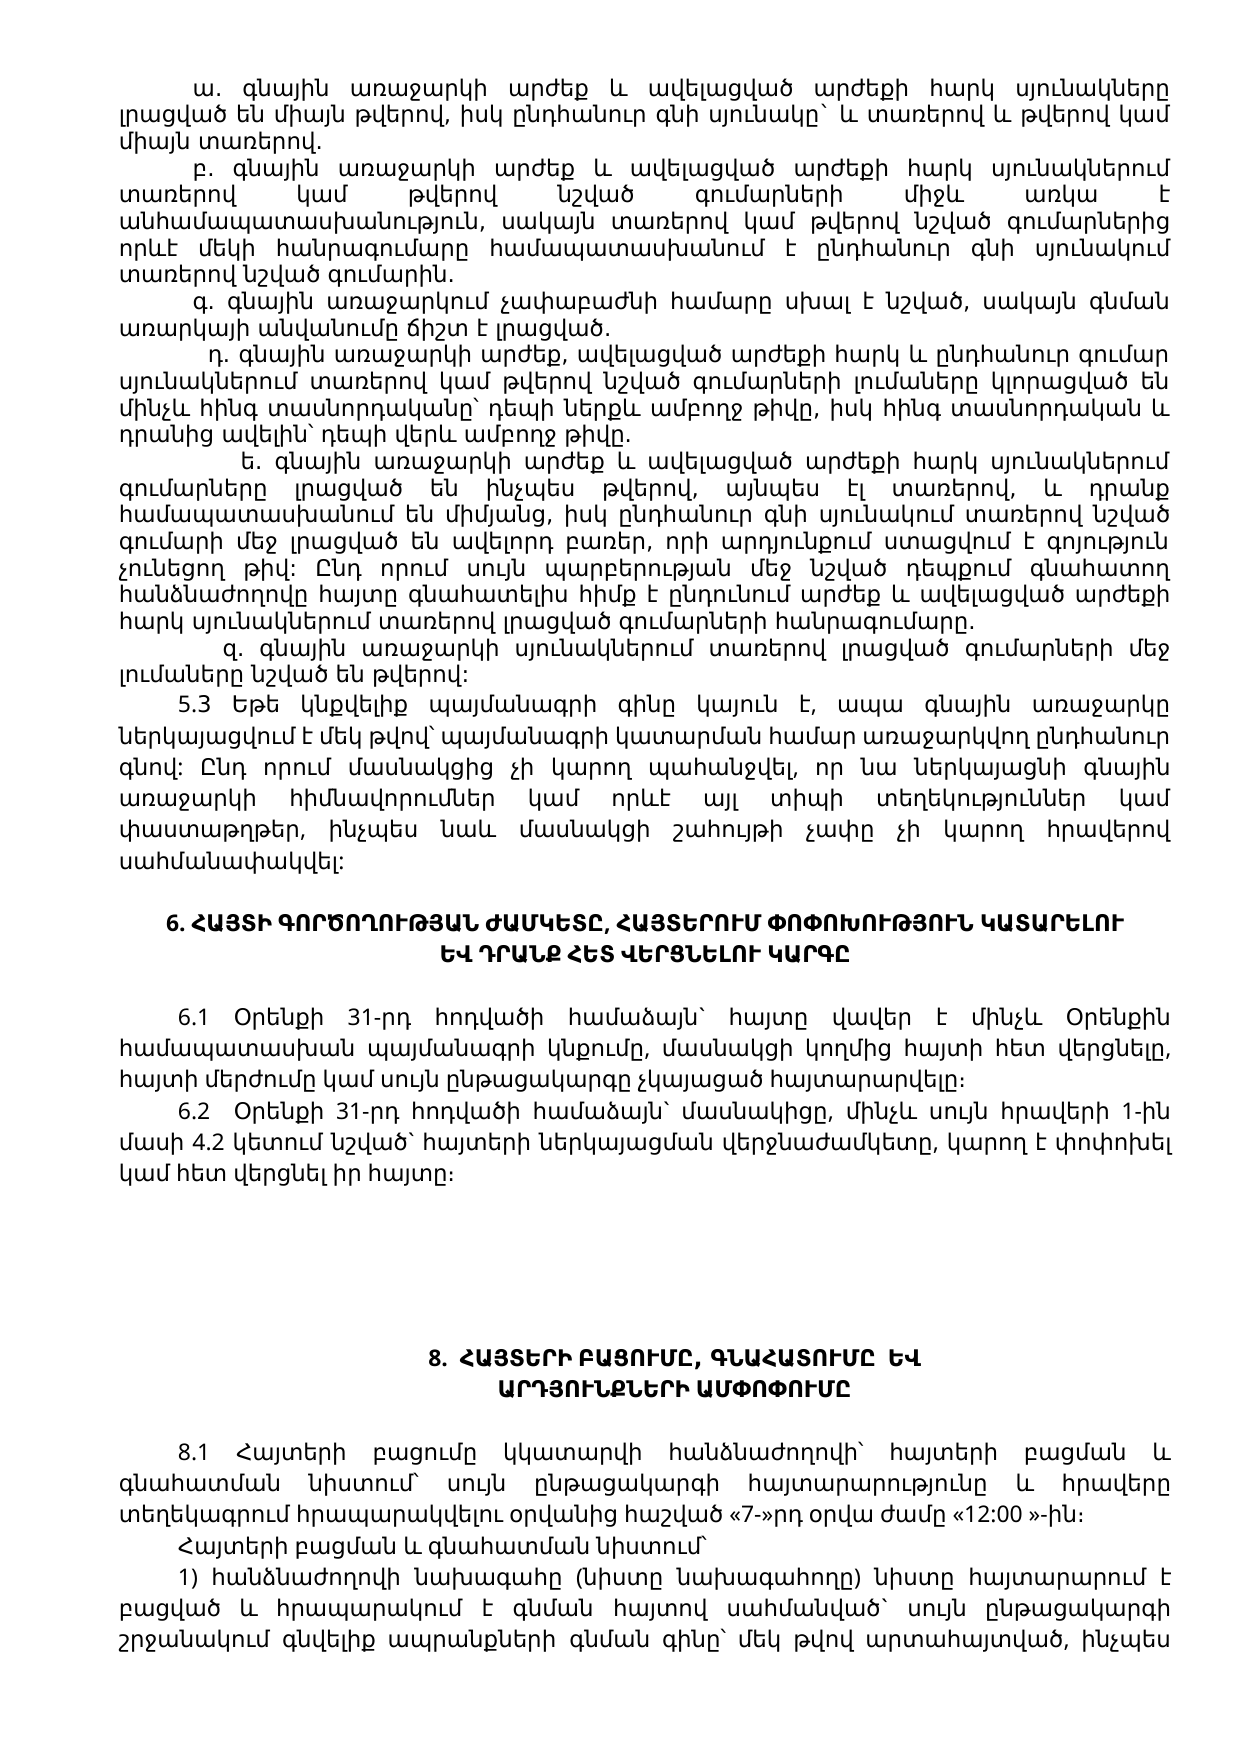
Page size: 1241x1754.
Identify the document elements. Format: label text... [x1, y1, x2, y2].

text 5.3 Եթե կնքվելիք պայմանագրի գինը կայուն է, ապա գնային առաջարկը ներկայացվում է մեկ թվով՝ պայմանագրի կատարման համար առաջարկվող ընդհանուր գնով: Ընդ որում մասնակցից չի կարող պահանջվել, որ նա ներկայացնի գնային առաջարկի հիմնավորումներ կամ որևէ այլ տիպի տեղեկություններ կամ փաստաթղթեր, ինչպես նաև մասնակցի շահույթի չափը չի կարող հրավերով սահմանափակվել: [118, 688, 1171, 876]
text 8.1 Հայտերի բացումը կկատարվի հանձնաժողովի՝ հայտերի բացման և գնահատման նիստում՝ սույն ընթացակարգի հայտարարությունը և հրավերը տեղեկագրում հրապարակվելու օրվանից հաշված «7-»րդ օրվա ժամը «12:00 »-ին։ [118, 1436, 1171, 1529]
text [118, 1561, 1171, 1654]
text 6. ՀԱՅՏԻ ԳՈՐԾՈՂՈՒԹՅԱՆ ԺԱՄԿԵՏԸ, ՀԱՅՏԵՐՈՒՄ ՓՈՓՈԽՈՒԹՅՈՒՆ ԿԱՏԱՐԵԼՈՒ [118, 907, 1171, 938]
text ա. գնային առաջարկի արժեք և ավելացված արժեքի հարկ սյունակները լրացված են միայն թվերով, իսկ ընդհանուր գնի սյունակը` և տառերով և թվերով կամ միայն տառերով. [118, 75, 1171, 155]
text 6.2 Օրենքի 31-րդ հոդվածի համաձայն` մասնակիցը, մինչև սույն հրավերի 1-ին մասի 4.2 կետում նշված` հայտերի ներկայացման վերջնաժամկետը, կարող է փոփոխել կամ հետ վերցնել իր հայտը։ [118, 1094, 1171, 1188]
text ե. գնային առաջարկի արժեք և ավելացված արժեքի հարկ սյունակներում գումարները լրացված են ինչպես թվերով, այնպես էլ տառերով, և դրանք համապատասխանում են միմյանց, իսկ ընդհանուր գնի սյունակում տառերով նշված գումարի մեջ լրացված են ավելորդ բառեր, որի արդյունքում ստացվում է գոյություն չունեցող թիվ: Ընդ որում սույն պարբերության մեջ նշված դեպքում գնահատող հանձնաժողովը հայտը գնահատելիս հիմք է ընդունում արժեք և ավելացված արժեքի հարկ սյունակներում տառերով լրացված գումարների հանրագումարը. [118, 448, 1171, 635]
text 8. ՀԱՅՏԵՐԻ ԲԱՑՈՒՄԸ, ԳՆԱՀԱՏՈՒՄԸ ԵՎ [118, 1342, 1171, 1373]
text դ. գնային առաջարկի արժեք, ավելացված արժեքի հարկ և ընդհանուր գումար սյունակներում տառերով կամ թվերով նշված գումարների լումաները կլորացված են մինչև հինգ տասնորդականը՝ դեպի ներքև ամբողջ թիվը, իսկ հինգ տասնորդական և դրանից ավելին՝ դեպի վերև ամբողջ թիվը. [118, 342, 1171, 448]
text ԵՎ ԴՐԱՆՔ ՀԵՏ ՎԵՐՑՆԵԼՈՒ ԿԱՐԳԸ [118, 938, 1171, 969]
text գ. գնային առաջարկում չափաբաժնի համարը սխալ է նշված, սակայն գնման առարկայի անվանումը ճիշտ է լրացված. [118, 288, 1171, 342]
text զ. գնային առաջարկի սյունակներում տառերով լրացված գումարների մեջ լումաները նշված են թվերով: [118, 635, 1171, 688]
text ԱՐԴՅՈՒՆՔՆԵՐԻ ԱՄՓՈՓՈՒՄԸ [118, 1373, 1171, 1404]
text Հայտերի բացման և գնահատման նիստում՝ [118, 1529, 1171, 1561]
text բ. գնային առաջարկի արժեք և ավելացված արժեքի հարկ սյունակներում տառերով կամ թվերով նշված գումարների միջև առկա է անհամապատասխանություն, սակայն տառերով կամ թվերով նշված գումարներից որևէ մեկի հանրագումարը համապատասխանում է ընդհանուր գնի սյունակում տառերով նշված գումարին. [118, 155, 1171, 288]
text 6.1 Օրենքի 31-րդ հոդվածի համաձայն` հայտը վավեր է մինչև Օրենքին համապատասխան պայմանագրի կնքումը, մասնակցի կողմից հայտի հետ վերցնելը, հայտի մերժումը կամ սույն ընթացակարգը չկայացած հայտարարվելը։ [118, 1001, 1171, 1094]
